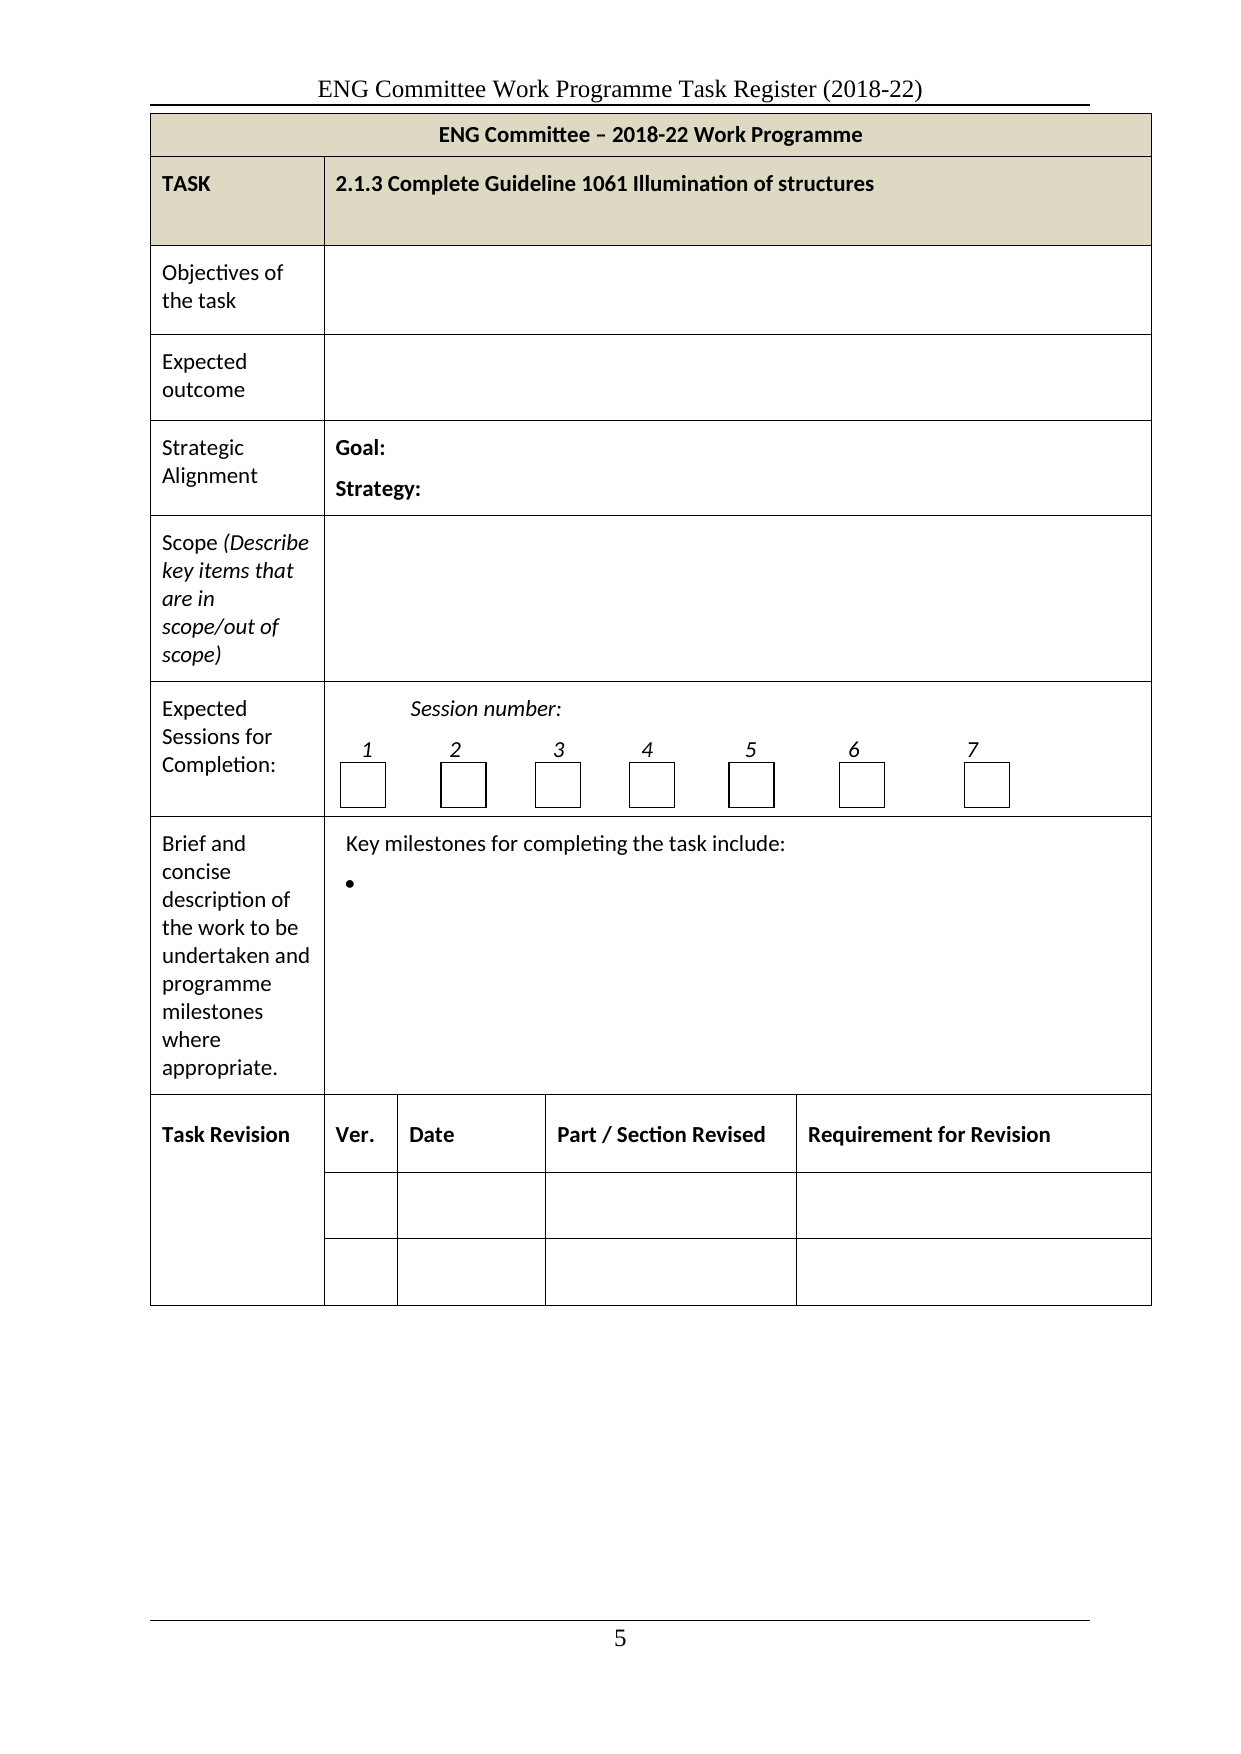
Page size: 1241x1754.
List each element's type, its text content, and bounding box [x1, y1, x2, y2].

table_cell [546, 1173, 796, 1238]
table_cell [325, 1173, 397, 1238]
table_cell Key milestones for completing the task include: [325, 817, 1151, 1094]
table_cell Objectives of the task [151, 246, 324, 334]
table_cell [325, 246, 1151, 334]
table_cell Session number: 1 2 3 4 5 6 7 [325, 682, 1151, 816]
table_cell Scope (Describe key items that are in scope/out of scope) [151, 516, 324, 681]
table_cell [325, 516, 1151, 681]
table_cell Requirement for Revision [797, 1095, 1151, 1172]
table_cell Task Revision [151, 1095, 324, 1305]
table_cell Ver. [325, 1095, 397, 1172]
table_cell Expected outcome [151, 335, 324, 420]
table_header ENG Committee – 2018-22 Work Programme [151, 114, 1151, 156]
table_cell [797, 1173, 1151, 1238]
table_cell 2.1.3 Complete Guideline 1061 Illumination of structures [325, 157, 1151, 245]
table_cell Date [398, 1095, 545, 1172]
table_cell Brief and concise description of the work to be undertaken and programme milestones where appropriate. [151, 817, 324, 1094]
table_cell Goal: Strategy: [325, 421, 1151, 514]
table_cell [546, 1239, 796, 1305]
table_cell [325, 335, 1151, 420]
table_cell TASK [151, 157, 324, 245]
table_cell [797, 1239, 1151, 1305]
table_cell Strategic Alignment [151, 421, 324, 514]
table_cell [325, 1239, 397, 1305]
table_cell [398, 1239, 545, 1305]
table_cell [398, 1173, 545, 1238]
table_cell Part / Section Revised [546, 1095, 796, 1172]
table_cell Expected Sessions for Completion: [151, 682, 324, 816]
